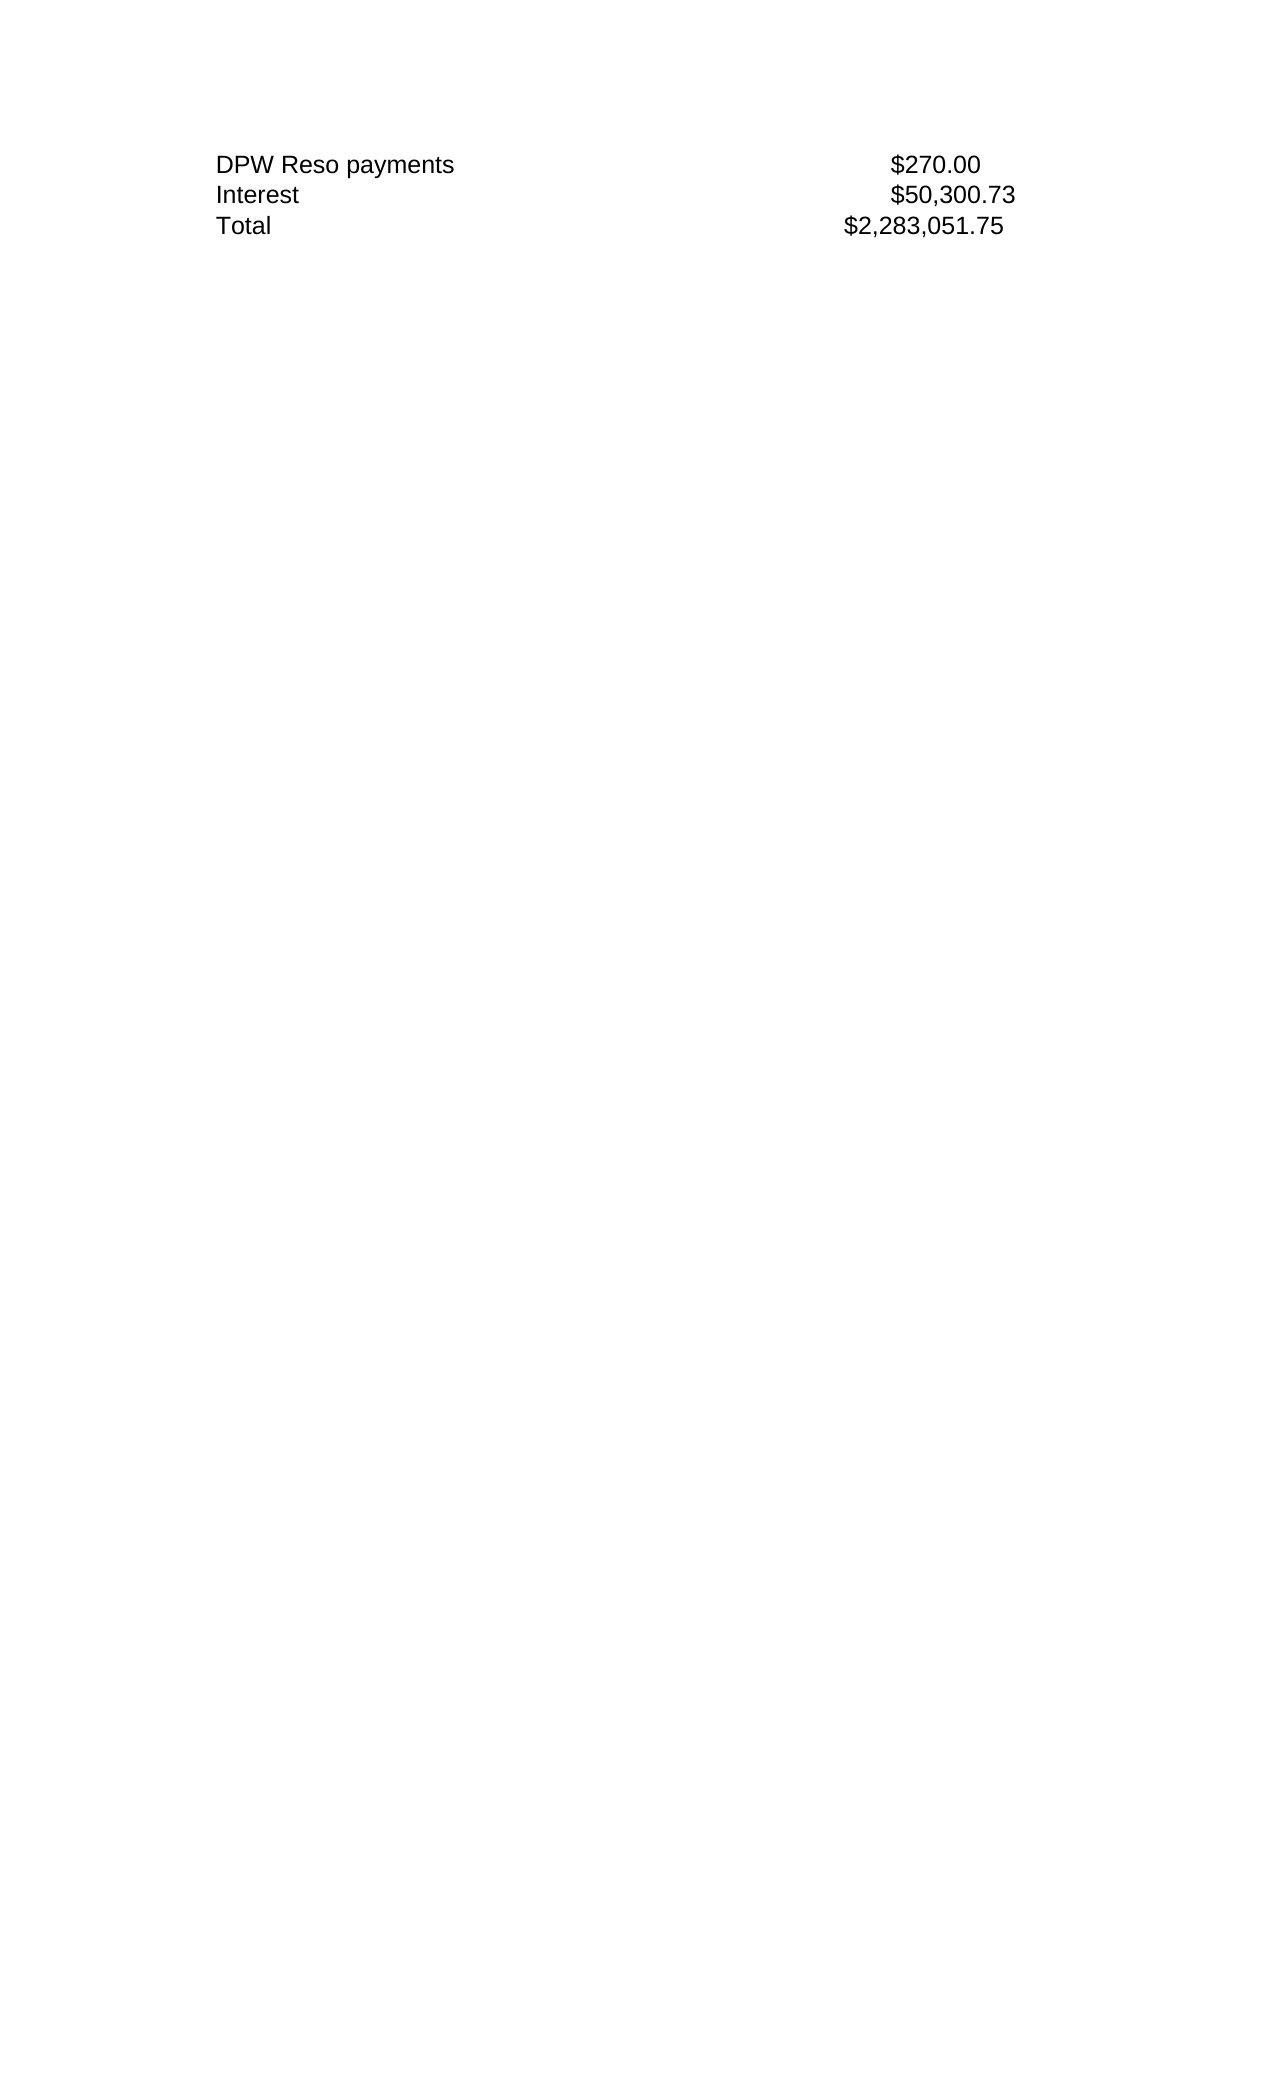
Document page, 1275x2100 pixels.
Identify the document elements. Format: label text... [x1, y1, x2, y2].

list Total $2,283,051.75 [216, 211, 1134, 239]
text DPW Reso payments $270.00 [141, 150, 1134, 179]
text Interest $50,300.73 [141, 180, 1134, 209]
